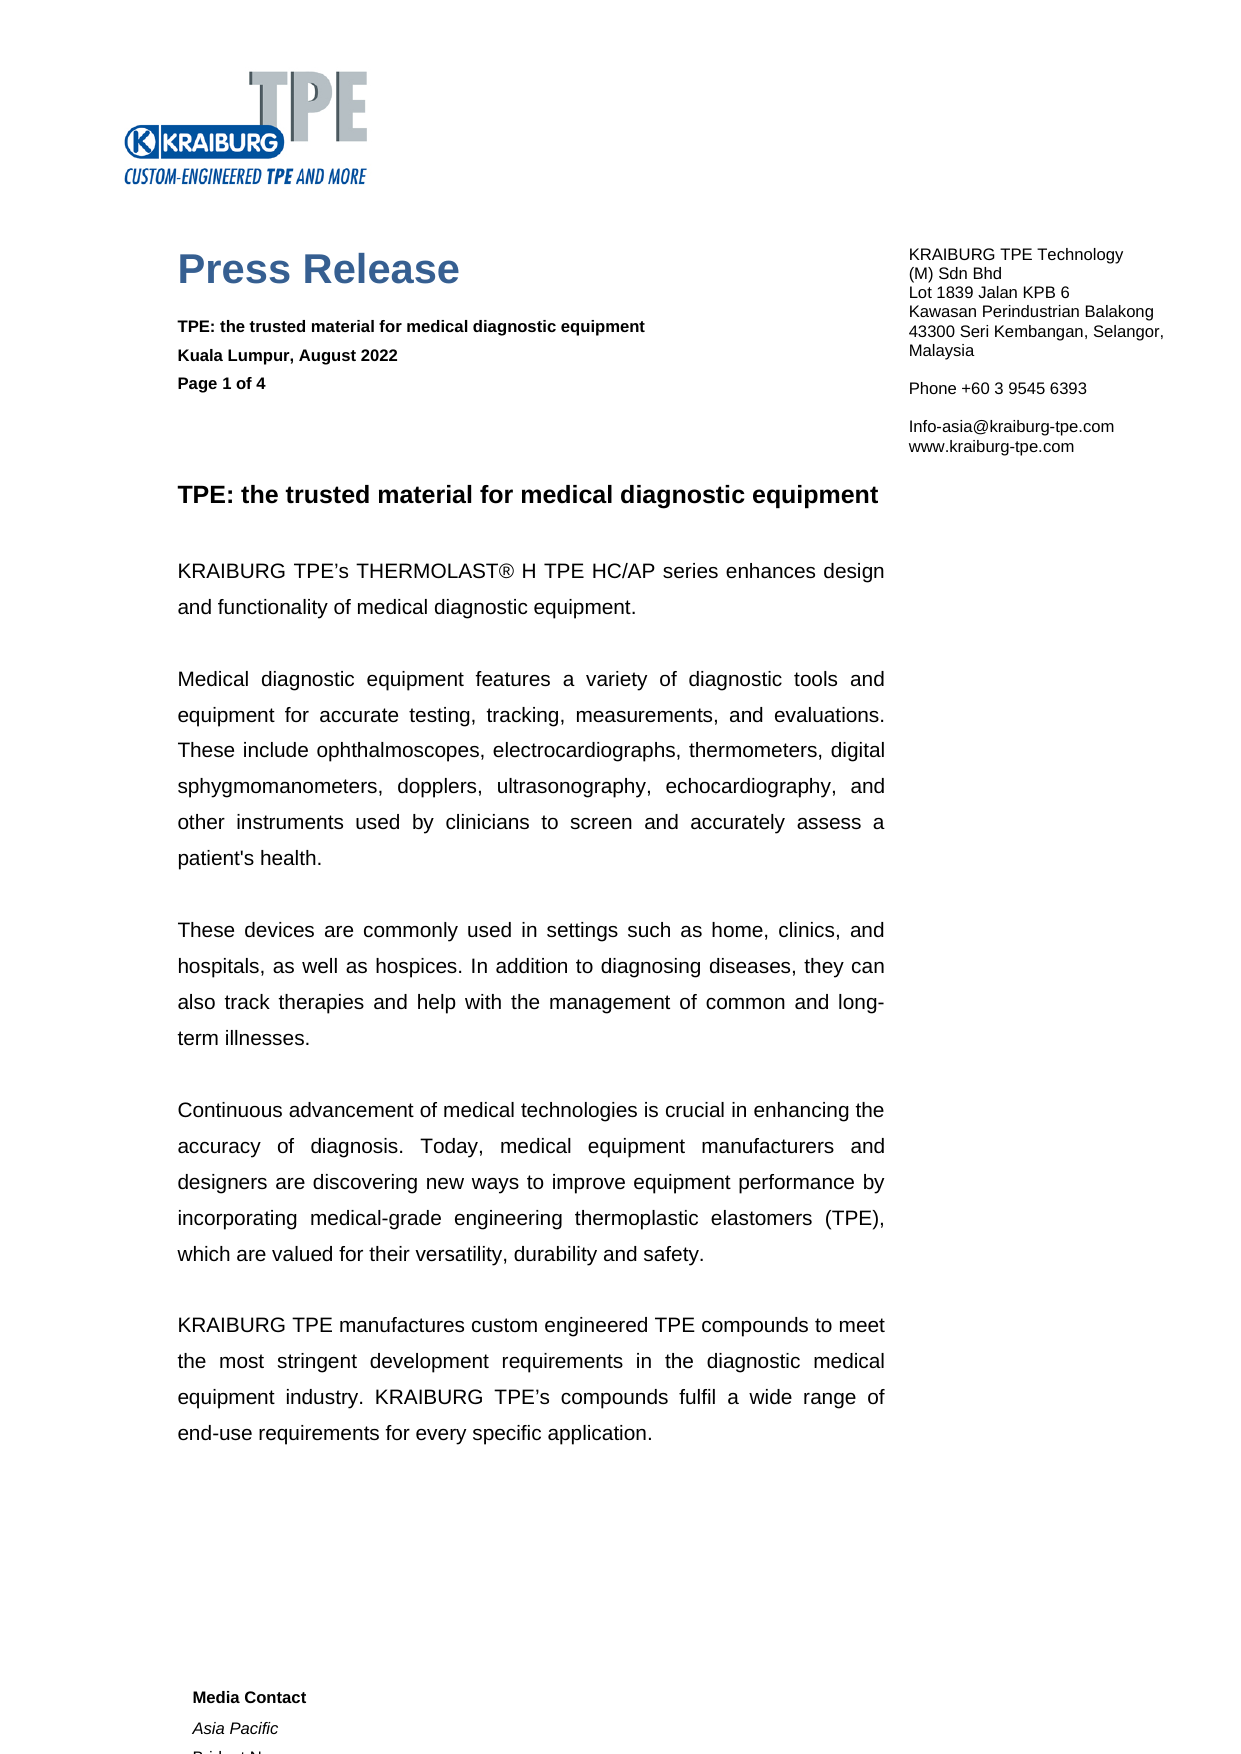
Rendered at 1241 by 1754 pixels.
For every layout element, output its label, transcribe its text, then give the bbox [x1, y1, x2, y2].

text Medical diagnostic equipment features a variety of diagnostic tools and equipment for accurate testing, tracking, measurements, and evaluations. These include ophthalmoscopes, electrocardiographs, thermometers, digital sphygmomanometers, dopplers, ultrasonography, echocardiography, and other instruments used by clinicians to screen and accurately assess a patient's health. [177, 666, 886, 870]
text TPE: the trusted material for medical diagnostic equipment [177, 479, 1048, 508]
picture [112, 55, 379, 200]
text KRAIBURG TPE manufactures custom engineered TPE compounds to meet the most stringent development requirements in the diagnostic medical equipment industry. KRAIBURG TPE’s compounds fulfil a wide range of end-use requirements for every specific application. [177, 1313, 886, 1445]
text Continuous advancement of medical technologies is crucial in enhancing the accuracy of diagnosis. Today, medical equipment manufacturers and designers are discovering new ways to improve equipment performance by incorporating medical-grade engineering thermoplastic elastomers (TPE), which are valued for their versatility, durability and safety. [177, 1098, 886, 1265]
text KRAIBURG TPE’s THERMOLAST® H TPE HC/AP series enhances design and functionality of medical diagnostic equipment. [177, 559, 886, 618]
text These devices are commonly used in settings such as home, clinics, and hospitals, as well as hospices. In addition to diagnosing diseases, they can also track therapies and help with the management of common and long-term illnesses. [177, 918, 886, 1050]
